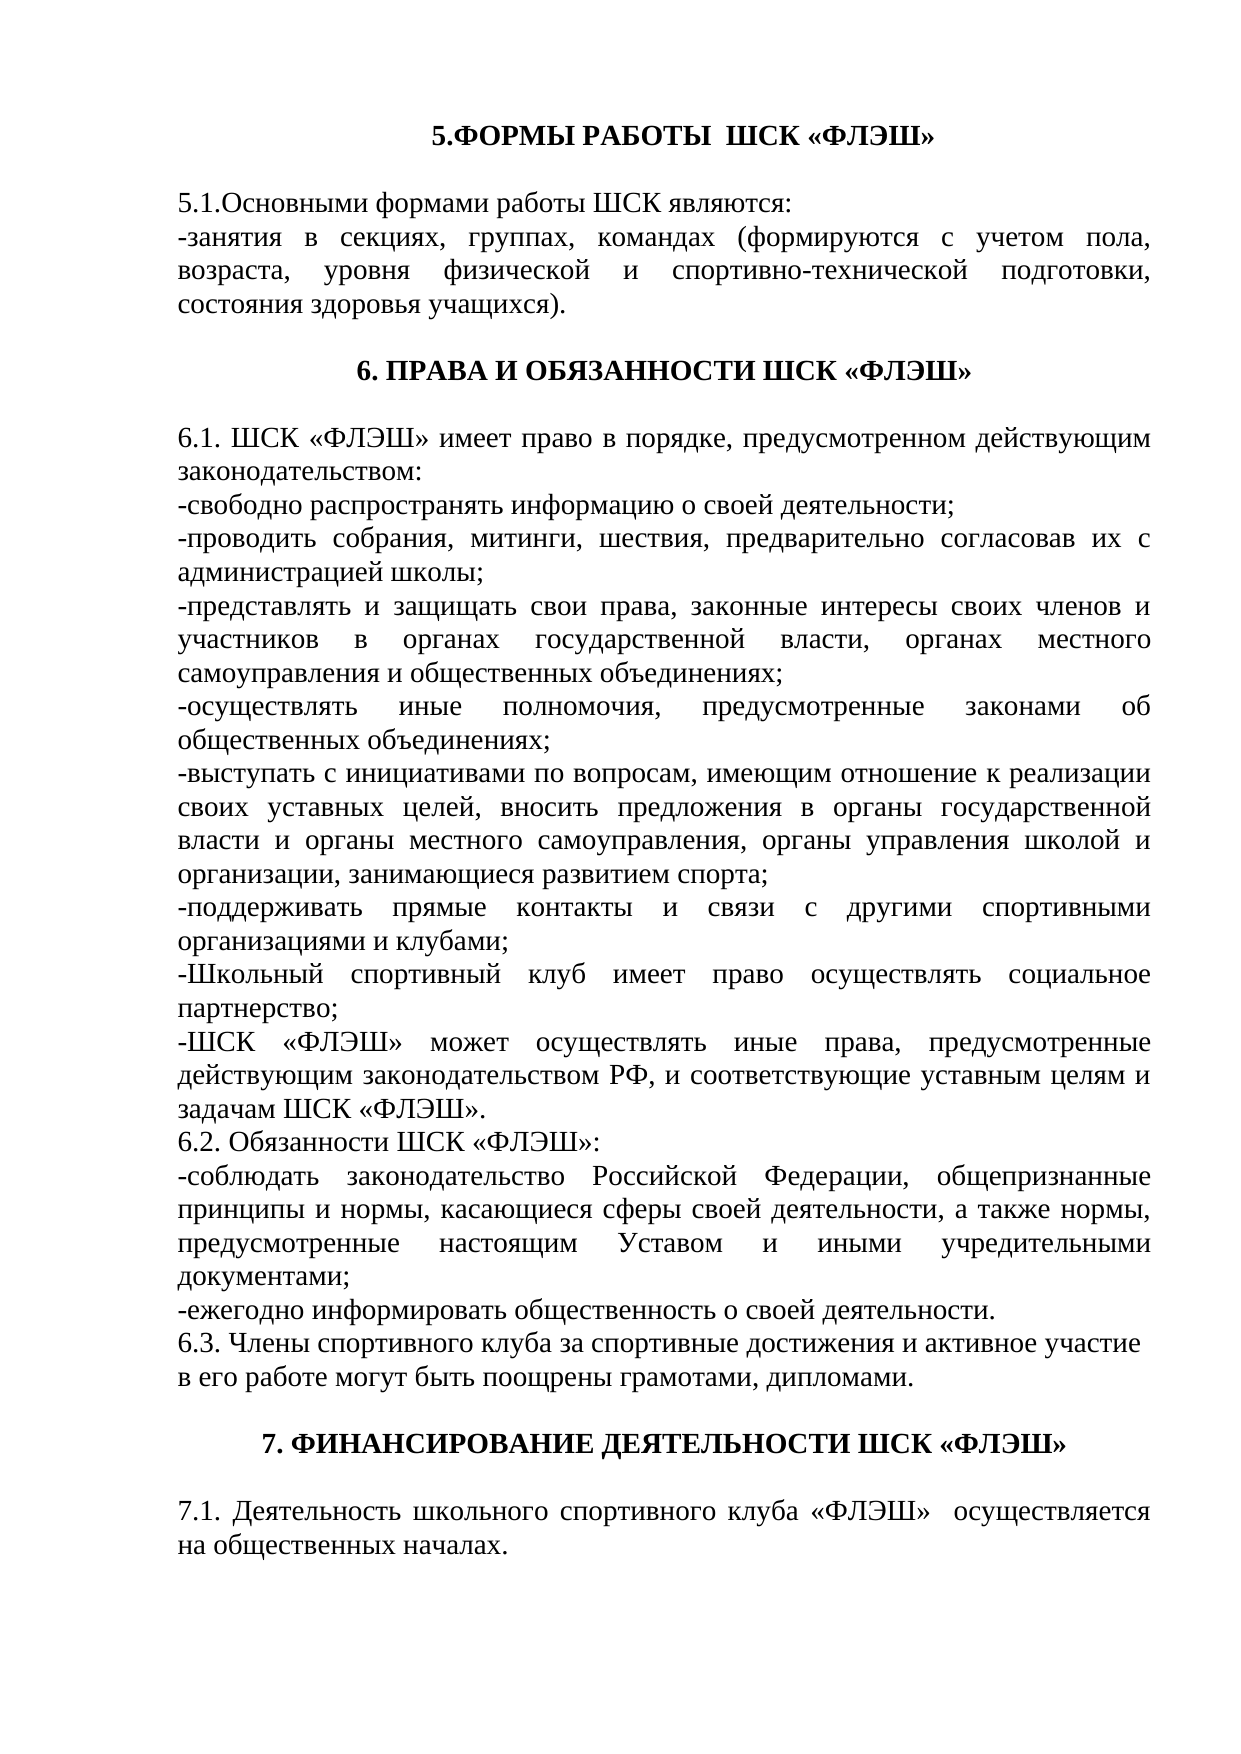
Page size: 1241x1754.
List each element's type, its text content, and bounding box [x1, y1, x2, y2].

text -осуществлять иные полномочия, предусмотренные законами об общественных объединениях; [177, 688, 1152, 755]
text -ШСК «ФЛЭШ» может осуществлять иные права, предусмотренные действующим законодательством РФ, и соответствующие уставным целям и задачам ШСК «ФЛЭШ». [177, 1024, 1152, 1124]
text в его работе могут быть поощрены грамотами, дипломами. [177, 1359, 1152, 1393]
text 5.1.Основными формами работы ШСК являются: [177, 185, 1152, 219]
text -занятия в секциях, группах, командах (формируются с учетом пола, возраста, уровня физической и спортивно-технической подготовки, состояния здоровья учащихся). [177, 219, 1152, 319]
text -ежегодно информировать общественность о своей деятельности. [177, 1292, 1152, 1326]
text 7.1. Деятельность школьного спортивного клуба «ФЛЭШ» осуществляется на общественных началах. [177, 1493, 1152, 1560]
text -выступать с инициативами по вопросам, имеющим отношение к реализации своих уставных целей, вносить предложения в органы государственной власти и органы местного самоуправления, органы управления школой и организации, занимающиеся развитием спорта; [177, 755, 1152, 889]
text -соблюдать законодательство Российской Федерации, общепризнанные принципы и нормы, касающиеся сферы своей деятельности, а также нормы, предусмотренные настоящим Уставом и иными учредительными документами; [177, 1158, 1152, 1292]
text 6. ПРАВА И ОБЯЗАННОСТИ ШСК «ФЛЭШ» [177, 353, 1152, 386]
text -Школьный спортивный клуб имеет право осуществлять социальное партнерство; [177, 957, 1152, 1024]
text -свободно распространять информацию о своей деятельности; [177, 487, 1152, 521]
text 6.2. Обязанности ШСК «ФЛЭШ»: [177, 1124, 1152, 1158]
text 5.ФОРМЫ РАБОТЫ ШСК «ФЛЭШ» [215, 118, 1152, 152]
text 6.1. ШСК «ФЛЭШ» имеет право в порядке, предусмотренном действующим законодательством: [177, 420, 1152, 487]
text 6.3. Члены спортивного клуба за спортивные достижения и активное участие [177, 1326, 1152, 1359]
text -представлять и защищать свои права, законные интересы своих членов и участников в органах государственной власти, органах местного самоуправления и общественных объединениях; [177, 588, 1152, 688]
text 7. ФИНАНСИРОВАНИЕ ДЕЯТЕЛЬНОСТИ ШСК «ФЛЭШ» [177, 1426, 1152, 1460]
text -проводить собрания, митинги, шествия, предварительно согласовав их с администрацией школы; [177, 521, 1152, 588]
text -поддерживать прямые контакты и связи с другими спортивными организациями и клубами; [177, 889, 1152, 957]
